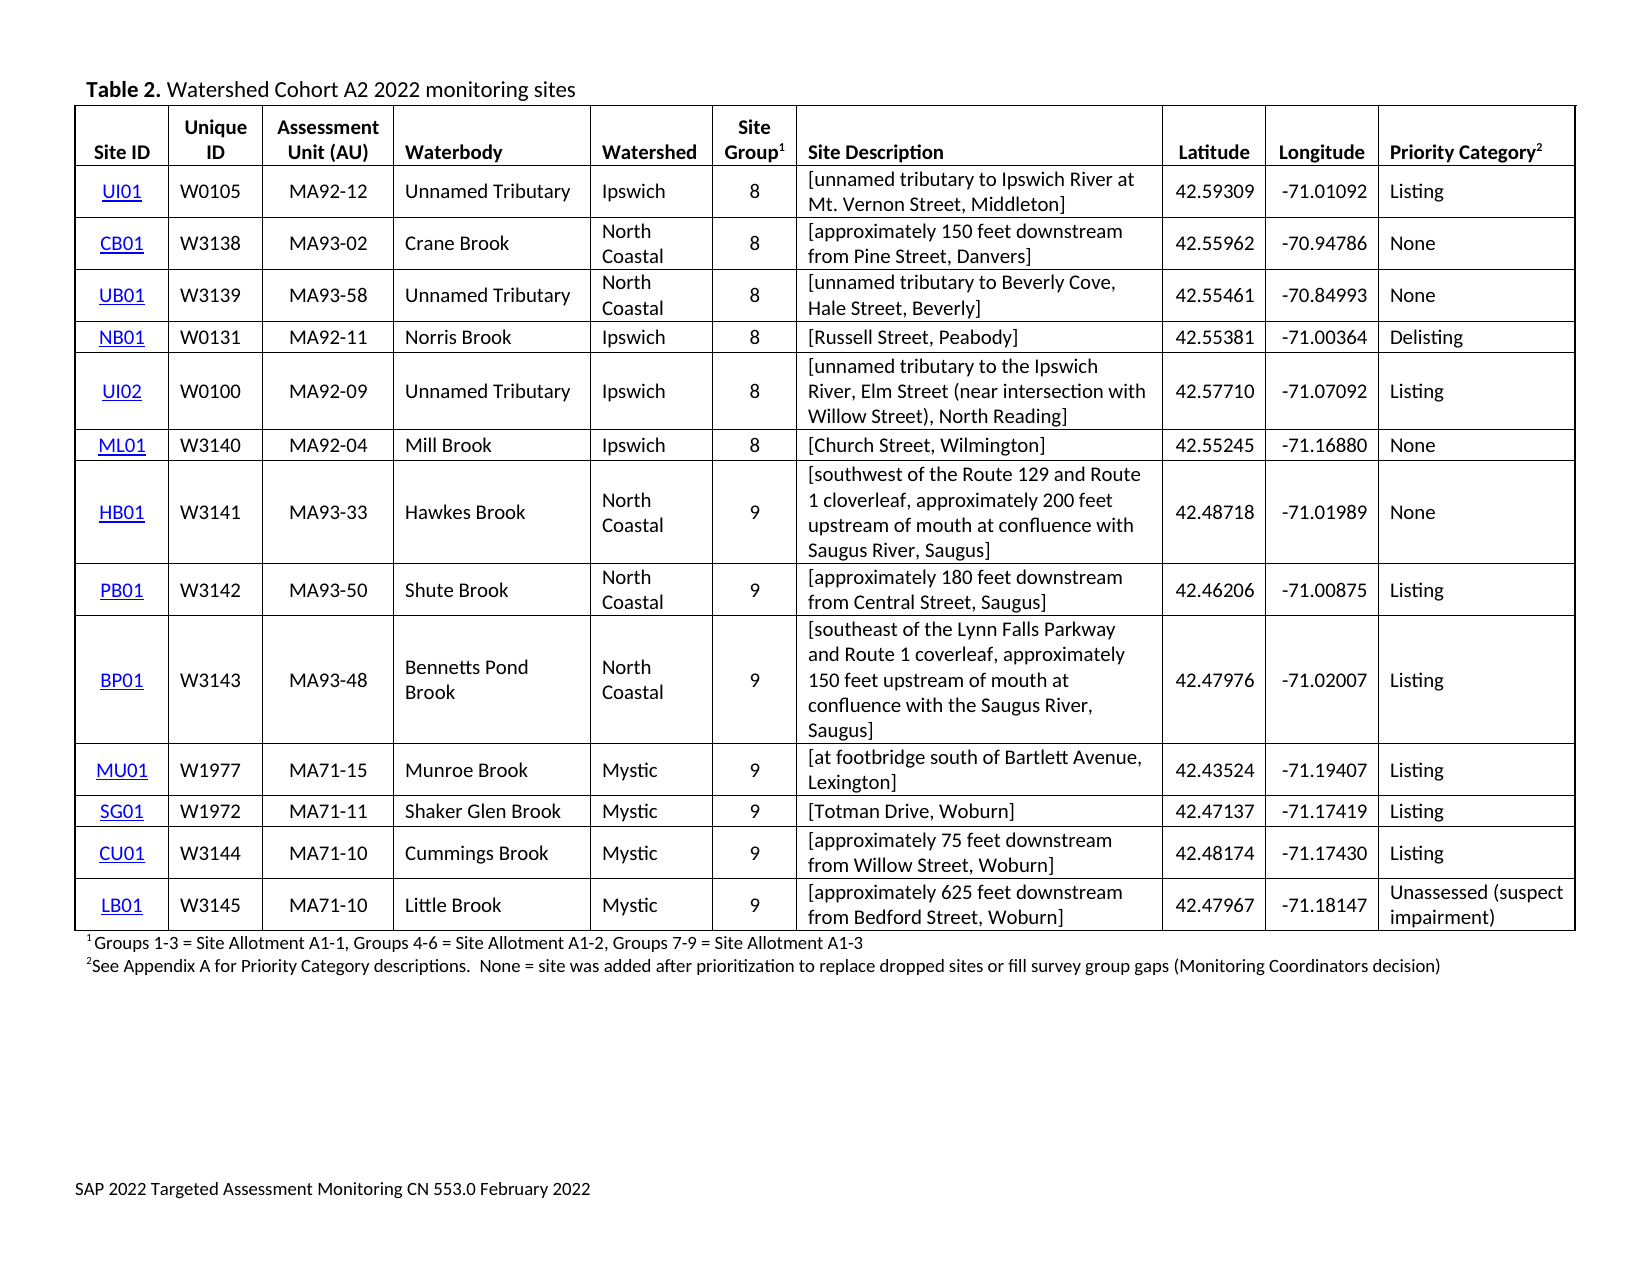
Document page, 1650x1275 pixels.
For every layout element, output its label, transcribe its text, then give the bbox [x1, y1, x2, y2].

table_cell 42.46206 [1163, 564, 1265, 615]
table_cell None [1379, 218, 1574, 269]
table_cell -71.00875 [1266, 564, 1378, 615]
table_cell Shute Brook [394, 564, 590, 615]
table_cell North Coastal [591, 270, 712, 321]
table_cell Hawkes Brook [394, 461, 590, 563]
table_cell 8 [713, 166, 796, 217]
table_cell Unassessed (suspect impairment) [1379, 879, 1574, 930]
table_cell [approximately 625 feet downstream from Bedford Street, Woburn] [797, 879, 1162, 930]
table_cell W3145 [169, 879, 262, 930]
table_cell Listing [1379, 353, 1574, 429]
table_cell Norris Brook [394, 322, 590, 352]
table_cell Ipswich [591, 430, 712, 460]
table_cell 42.59309 [1163, 166, 1265, 217]
table_cell [Church Street, Wilmington] [797, 430, 1162, 460]
table_cell 8 [713, 353, 796, 429]
table_cell -71.18147 [1266, 879, 1378, 930]
table_cell UI01 [76, 166, 168, 217]
table_cell SG01 [76, 796, 168, 826]
table_cell Listing [1379, 564, 1574, 615]
table_cell 42.55381 [1163, 322, 1265, 352]
table_cell Unique ID [169, 106, 262, 165]
table_cell -71.17419 [1266, 796, 1378, 826]
table_cell W3144 [169, 827, 262, 878]
table_cell -71.19407 [1266, 744, 1378, 795]
table_cell 9 [713, 744, 796, 795]
table_cell 42.48718 [1163, 461, 1265, 563]
table_cell -70.84993 [1266, 270, 1378, 321]
table_cell Longitude [1266, 106, 1378, 165]
table_cell Ipswich [591, 322, 712, 352]
table_cell -71.17430 [1266, 827, 1378, 878]
table_cell W0131 [169, 322, 262, 352]
table_cell 1 Groups 1-3 = Site Allotment A1-1, Groups 4-6 = Site Allotment A1-2, Groups 7-9 = Site Allotment A1-3 2See Appendix A for Priority Category descriptions. None = site was added after prioritization to replace dropped sites or fill survey group gaps (Monitoring Coordinators decision) [75, 931, 1575, 977]
table_cell 9 [713, 827, 796, 878]
table_cell MU01 [76, 744, 168, 795]
table_cell [Totman Drive, Woburn] [797, 796, 1162, 826]
table_cell Shaker Glen Brook [394, 796, 590, 826]
table_cell -71.07092 [1266, 353, 1378, 429]
table_cell MA92-09 [263, 353, 393, 429]
table_cell Mill Brook [394, 430, 590, 460]
table_cell -71.00364 [1266, 322, 1378, 352]
table_cell 8 [713, 218, 796, 269]
table_cell Mystic [591, 744, 712, 795]
table_cell MA71-10 [263, 827, 393, 878]
table_cell Mystic [591, 879, 712, 930]
table_cell MA92-11 [263, 322, 393, 352]
table_cell [approximately 180 feet downstream from Central Street, Saugus] [797, 564, 1162, 615]
table_cell -71.01092 [1266, 166, 1378, 217]
table_cell CU01 [76, 827, 168, 878]
table_cell 8 [713, 270, 796, 321]
table_cell Unnamed Tributary [394, 353, 590, 429]
table_cell W1972 [169, 796, 262, 826]
table_cell 9 [713, 461, 796, 563]
table_cell W3143 [169, 616, 262, 743]
table_cell -71.01989 [1266, 461, 1378, 563]
table_cell Mystic [591, 796, 712, 826]
table_cell Unnamed Tributary [394, 270, 590, 321]
table_cell MA92-04 [263, 430, 393, 460]
table_cell Listing [1379, 744, 1574, 795]
table_cell NB01 [76, 322, 168, 352]
table_cell Delisting [1379, 322, 1574, 352]
table_cell MA93-48 [263, 616, 393, 743]
table_header Table 2. Watershed Cohort A2 2022 monitoring sites [75, 75, 1577, 105]
table_cell MA93-02 [263, 218, 393, 269]
table_cell Listing [1379, 616, 1574, 743]
table_cell [at footbridge south of Bartlett Avenue, Lexington] [797, 744, 1162, 795]
table_cell HB01 [76, 461, 168, 563]
table_cell Priority Category2 [1379, 106, 1574, 165]
table_cell -71.02007 [1266, 616, 1378, 743]
table_cell Site Group1 [713, 106, 796, 165]
table_cell CB01 [76, 218, 168, 269]
table_cell North Coastal [591, 218, 712, 269]
table_cell MA71-15 [263, 744, 393, 795]
table_cell Crane Brook [394, 218, 590, 269]
table_cell BP01 [76, 616, 168, 743]
table_cell MA71-10 [263, 879, 393, 930]
table_cell W3140 [169, 430, 262, 460]
table_cell North Coastal [591, 564, 712, 615]
table_cell North Coastal [591, 616, 712, 743]
table_cell 8 [713, 322, 796, 352]
table_cell Mystic [591, 827, 712, 878]
table_cell UI02 [76, 353, 168, 429]
table_cell [approximately 150 feet downstream from Pine Street, Danvers] [797, 218, 1162, 269]
table_cell Waterbody [394, 106, 590, 165]
table_cell MA71-11 [263, 796, 393, 826]
table_cell MA92-12 [263, 166, 393, 217]
table_cell MA93-58 [263, 270, 393, 321]
table_cell 42.47976 [1163, 616, 1265, 743]
table_cell [approximately 75 feet downstream from Willow Street, Woburn] [797, 827, 1162, 878]
table_cell None [1379, 461, 1574, 563]
table_cell MA93-33 [263, 461, 393, 563]
table_cell 9 [713, 616, 796, 743]
table_cell Listing [1379, 796, 1574, 826]
table_cell Latitude [1163, 106, 1265, 165]
table_cell 42.43524 [1163, 744, 1265, 795]
table_cell UB01 [76, 270, 168, 321]
table_cell North Coastal [591, 461, 712, 563]
table_cell Munroe Brook [394, 744, 590, 795]
table_cell 9 [713, 564, 796, 615]
table_cell 42.48174 [1163, 827, 1265, 878]
table_cell -71.16880 [1266, 430, 1378, 460]
table_cell Site Description [797, 106, 1162, 165]
table_cell W3142 [169, 564, 262, 615]
table_cell [unnamed tributary to Beverly Cove, Hale Street, Beverly] [797, 270, 1162, 321]
table_cell W0100 [169, 353, 262, 429]
table_cell 8 [713, 430, 796, 460]
table_cell Ipswich [591, 353, 712, 429]
table_cell Listing [1379, 166, 1574, 217]
table_cell [Russell Street, Peabody] [797, 322, 1162, 352]
table_cell W0105 [169, 166, 262, 217]
table_cell Watershed [591, 106, 712, 165]
table_cell PB01 [76, 564, 168, 615]
table_cell None [1379, 270, 1574, 321]
table_cell 42.55962 [1163, 218, 1265, 269]
table_cell [unnamed tributary to Ipswich River at Mt. Vernon Street, Middleton] [797, 166, 1162, 217]
table_cell Little Brook [394, 879, 590, 930]
table_cell LB01 [76, 879, 168, 930]
table_cell 42.57710 [1163, 353, 1265, 429]
table_cell [unnamed tributary to the Ipswich River, Elm Street (near intersection with Willow Street), North Reading] [797, 353, 1162, 429]
table_cell 42.47967 [1163, 879, 1265, 930]
table_cell -70.94786 [1266, 218, 1378, 269]
table_cell Cummings Brook [394, 827, 590, 878]
table_cell 9 [713, 879, 796, 930]
table_cell 42.55461 [1163, 270, 1265, 321]
table_cell Ipswich [591, 166, 712, 217]
table_cell W3139 [169, 270, 262, 321]
table_cell None [1379, 430, 1574, 460]
table_cell W1977 [169, 744, 262, 795]
table_cell 9 [713, 796, 796, 826]
table_cell 42.55245 [1163, 430, 1265, 460]
table_cell W3141 [169, 461, 262, 563]
table_cell Site ID [76, 106, 168, 165]
table_cell Assessment Unit (AU) [263, 106, 393, 165]
table_cell Unnamed Tributary [394, 166, 590, 217]
table_cell [southwest of the Route 129 and Route 1 cloverleaf, approximately 200 feet upstream of mouth at confluence with Saugus River, Saugus] [797, 461, 1162, 563]
table_cell Listing [1379, 827, 1574, 878]
table_cell [southeast of the Lynn Falls Parkway and Route 1 coverleaf, approximately 150 feet upstream of mouth at confluence with the Saugus River, Saugus] [797, 616, 1162, 743]
table_cell Bennetts Pond Brook [394, 616, 590, 743]
table_cell W3138 [169, 218, 262, 269]
table_cell ML01 [76, 430, 168, 460]
table_cell MA93-50 [263, 564, 393, 615]
table_cell 42.47137 [1163, 796, 1265, 826]
